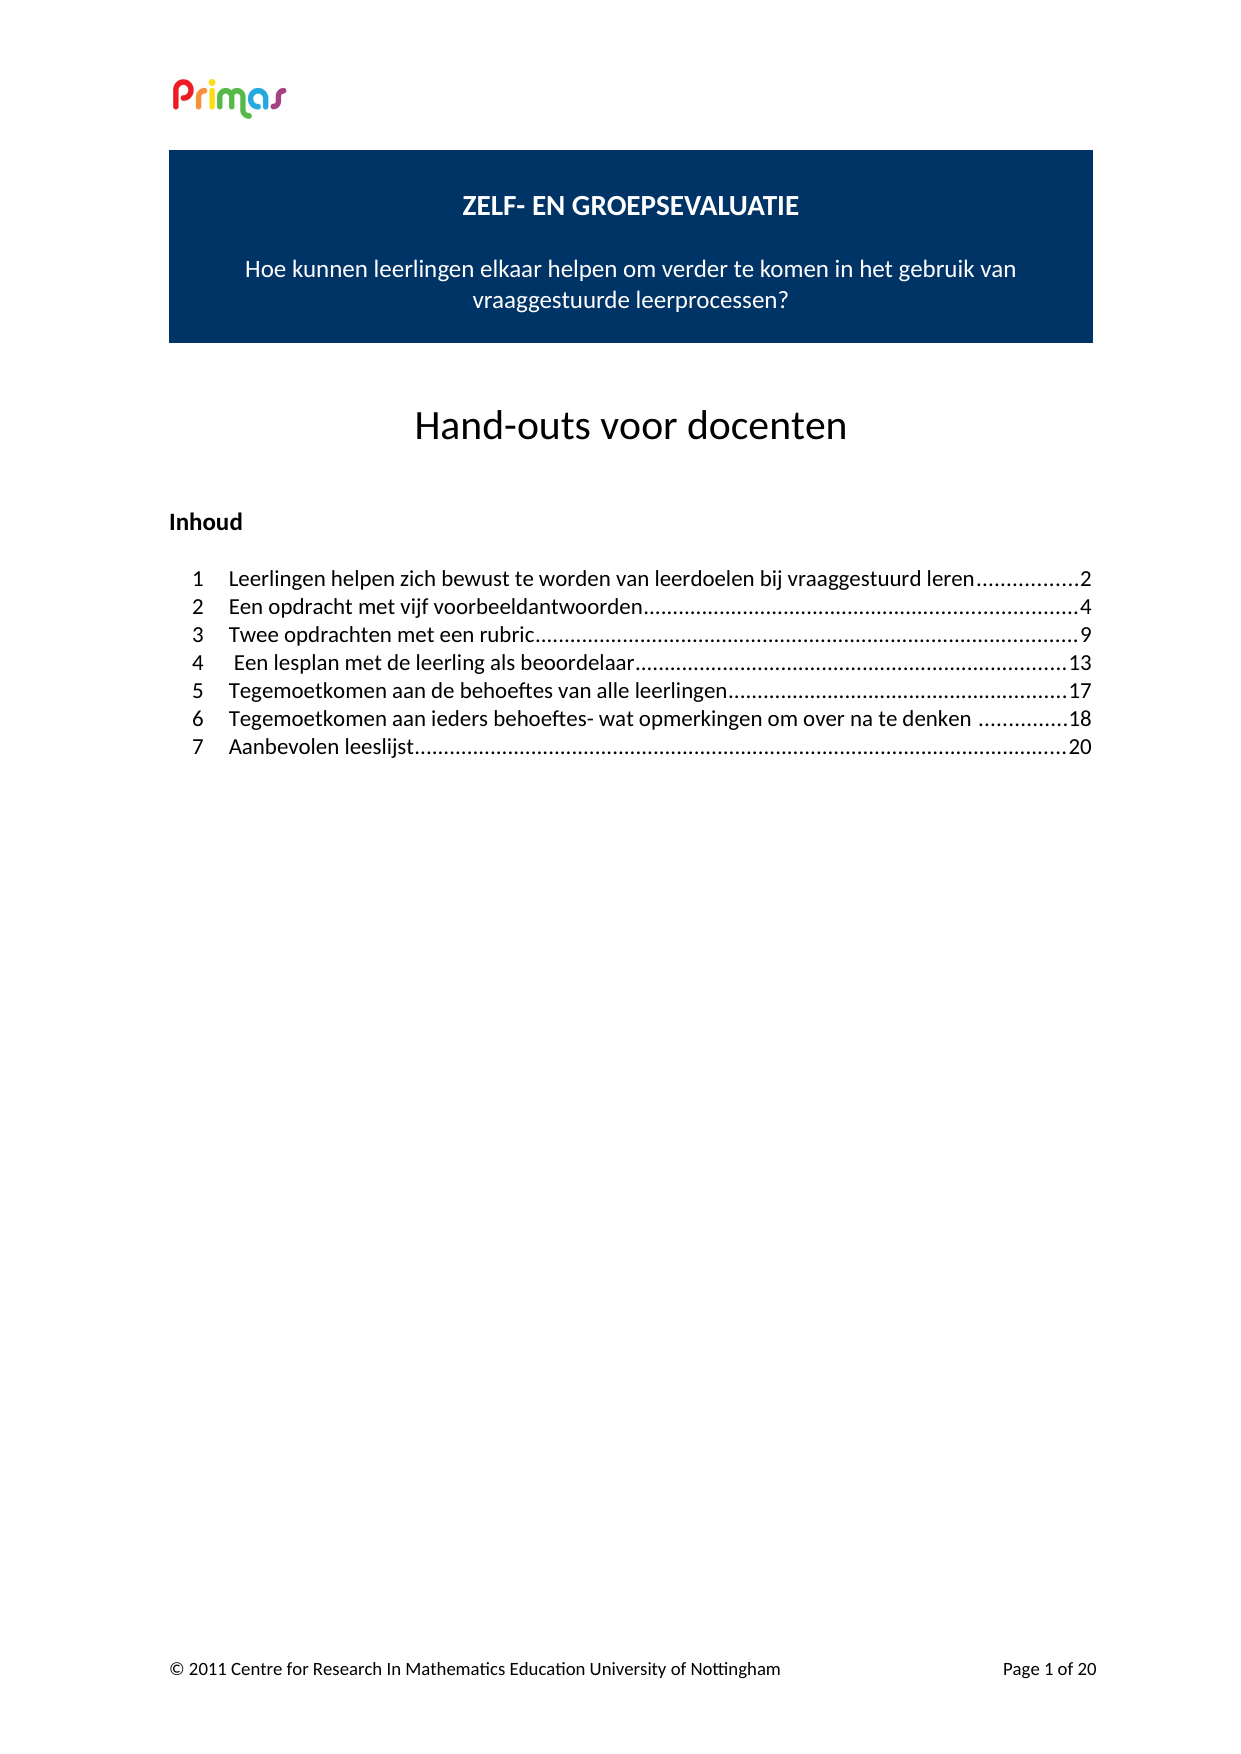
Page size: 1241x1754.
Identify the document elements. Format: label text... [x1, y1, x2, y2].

text 6 Tegemoetkomen aan ieders behoeftes- wat opmerkingen om over na te denken 18 [192, 704, 1093, 732]
subtitle Hand-outs voor docenten [169, 399, 1093, 449]
text 5 Tegemoetkomen aan de behoeftes van alle leerlingen 17 [192, 676, 1093, 704]
text 3 Twee opdrachten met een rubric 9 [192, 620, 1093, 648]
subtitle Inhoud [169, 506, 1093, 536]
table_header ZELF- EN GROEPSEVALUATIE Hoe kunnen leerlingen elkaar helpen om verder te komen in het gebruik van vraaggestuurde leerprocessen? [169, 150, 1093, 343]
text 1 Leerlingen helpen zich bewust te worden van leerdoelen bij vraaggestuurd leren 2 [192, 564, 1093, 592]
text 7 Aanbevolen leeslijst 20 [192, 732, 1093, 760]
text 4 Een lesplan met de leerling als beoordelaar 13 [192, 648, 1093, 676]
text 2 Een opdracht met vijf voorbeeldantwoorden 4 [192, 592, 1093, 620]
picture [168, 73, 289, 122]
